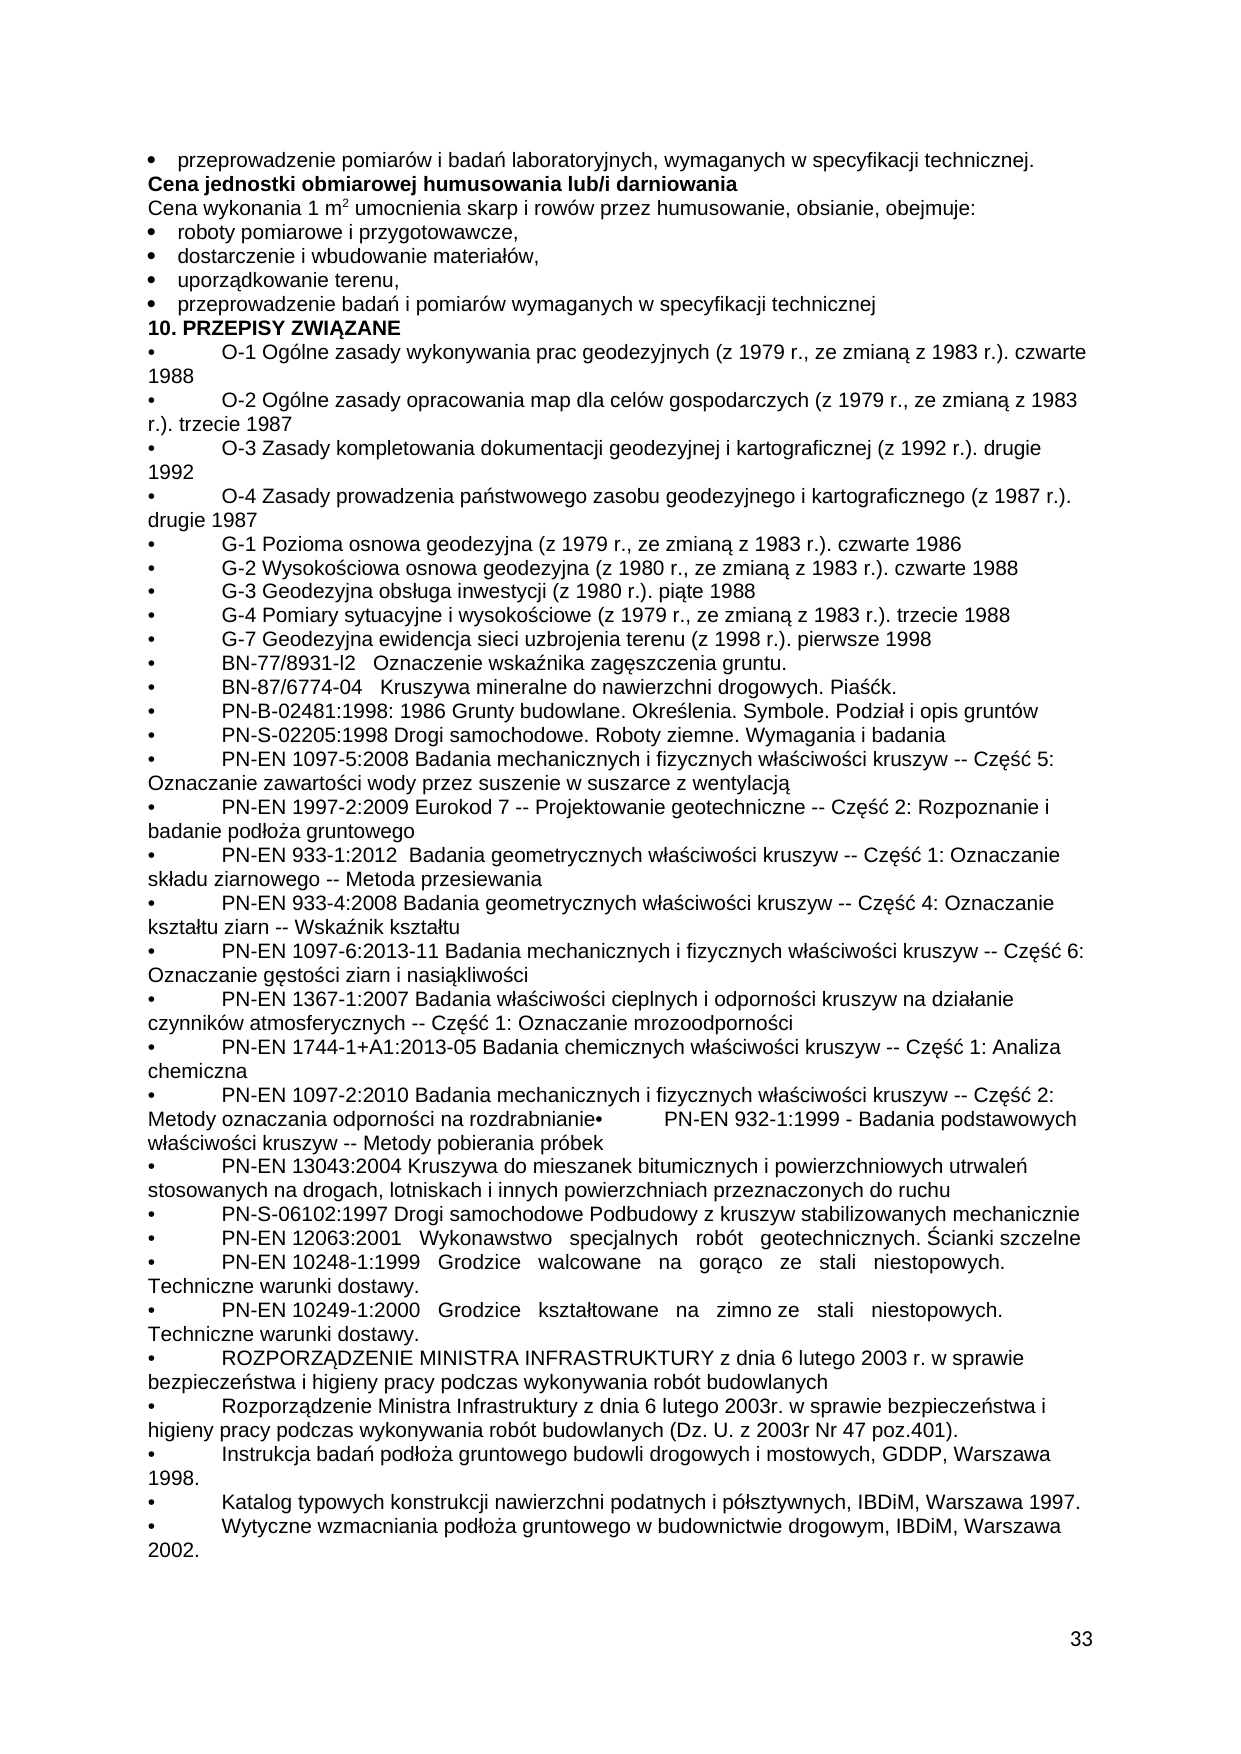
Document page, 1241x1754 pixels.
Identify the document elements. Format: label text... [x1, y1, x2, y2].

text • BN-77/8931-l2 Oznaczenie wskaźnika zagęszczenia gruntu. [148, 651, 1093, 675]
text • G-2 Wysokościowa osnowa geodezyjna (z 1980 r., ze zmianą z 1983 r.). czwarte 1988 [148, 555, 1093, 579]
text • O-1 Ogólne zasady wykonywania prac geodezyjnych (z 1979 r., ze zmianą z 1983 r.). czwarte 1988 [148, 340, 1093, 388]
list przeprowadzenie badań i pomiarów wymaganych w specyfikacji technicznej [148, 292, 1093, 316]
text • ROZPORZĄDZENIE MINISTRA INFRASTRUKTURY z dnia 6 lutego 2003 r. w sprawie bezpieczeństwa i higieny pracy podczas wykonywania robót budowlanych [148, 1346, 1093, 1394]
text • PN-EN 1744-1+A1:2013-05 Badania chemicznych właściwości kruszyw -- Część 1: Analiza chemiczna [148, 1034, 1093, 1082]
text • O-3 Zasady kompletowania dokumentacji geodezyjnej i kartograficznej (z 1992 r.). drugie 1992 [148, 436, 1093, 483]
text • PN-EN 12063:2001 Wykonawstwo specjalnych robót geotechnicznych. Ścianki szczelne [148, 1226, 1093, 1250]
text • PN-EN 933-1:2012 Badania geometrycznych właściwości kruszyw -- Część 1: Oznaczanie składu ziarnowego -- Metoda przesiewania [148, 843, 1093, 891]
text • PN-EN 13043:2004 Kruszywa do mieszanek bitumicznych i powierzchniowych utrwaleń stosowanych na drogach, lotniskach i innych powierzchniach przeznaczonych do ruchu [148, 1154, 1093, 1202]
text • PN-EN 1097-2:2010 Badania mechanicznych i fizycznych właściwości kruszyw -- Część 2: Metody oznaczania odporności na rozdrabnianie• PN-EN 932-1:1999 - Badania podstawowych właściwości kruszyw -- Metody pobierania próbek [148, 1082, 1093, 1154]
text • BN-87/6774-04 Kruszywa mineralne do nawierzchni drogowych. Piaśćk. [148, 675, 1093, 699]
text Cena wykonania 1 m2 umocnienia skarp i rowów przez humusowanie, obsianie, obejmuje: [148, 196, 1093, 219]
text • PN-S-06102:1997 Drogi samochodowe Podbudowy z kruszyw stabilizowanych mechanicznie [148, 1202, 1093, 1226]
text 10. PRZEPISY ZWIĄZANE [148, 316, 1093, 340]
text • G-4 Pomiary sytuacyjne i wysokościowe (z 1979 r., ze zmianą z 1983 r.). trzecie 1988 [148, 603, 1093, 627]
text • PN-EN 10249-1:2000 Grodzice kształtowane na zimno ze stali niestopowych. Techniczne warunki dostawy. [148, 1298, 1093, 1346]
text • Instrukcja badań podłoża gruntowego budowli drogowych i mostowych, GDDP, Warszawa 1998. [148, 1442, 1093, 1490]
text • Wytyczne wzmacniania podłoża gruntowego w budownictwie drogowym, IBDiM, Warszawa 2002. [148, 1514, 1093, 1562]
text • O-2 Ogólne zasady opracowania map dla celów gospodarczych (z 1979 r., ze zmianą z 1983 r.). trzecie 1987 [148, 388, 1093, 436]
text • G-1 Pozioma osnowa geodezyjna (z 1979 r., ze zmianą z 1983 r.). czwarte 1986 [148, 531, 1093, 555]
text • PN-EN 10248-1:1999 Grodzice walcowane na gorąco ze stali niestopowych. Techniczne warunki dostawy. [148, 1250, 1093, 1298]
list uporządkowanie terenu, [148, 268, 1093, 292]
text • G-3 Geodezyjna obsługa inwestycji (z 1980 r.). piąte 1988 [148, 579, 1093, 603]
list Cena jednostki obmiarowej humusowania lub/i darniowania [148, 172, 1093, 196]
list roboty pomiarowe i przygotowawcze, [148, 219, 1093, 244]
text • O-4 Zasady prowadzenia państwowego zasobu geodezyjnego i kartograficznego (z 1987 r.). drugie 1987 [148, 483, 1093, 531]
list dostarczenie i wbudowanie materiałów, [148, 244, 1093, 268]
text • PN-EN 1097-6:2013-11 Badania mechanicznych i fizycznych właściwości kruszyw -- Część 6: Oznaczanie gęstości ziarn i nasiąkliwości [148, 939, 1093, 987]
text • G-7 Geodezyjna ewidencja sieci uzbrojenia terenu (z 1998 r.). pierwsze 1998 [148, 627, 1093, 651]
text • PN-EN 1367-1:2007 Badania właściwości cieplnych i odporności kruszyw na działanie czynników atmosferycznych -- Część 1: Oznaczanie mrozoodporności [148, 987, 1093, 1034]
text • Katalog typowych konstrukcji nawierzchni podatnych i półsztywnych, IBDiM, Warszawa 1997. [148, 1490, 1093, 1514]
text • Rozporządzenie Ministra Infrastruktury z dnia 6 lutego 2003r. w sprawie bezpieczeństwa i higieny pracy podczas wykonywania robót budowlanych (Dz. U. z 2003r Nr 47 poz.401). [148, 1394, 1093, 1442]
text • PN-EN 933-4:2008 Badania geometrycznych właściwości kruszyw -- Część 4: Oznaczanie kształtu ziarn -- Wskaźnik kształtu [148, 891, 1093, 939]
text • PN-B-02481:1998: 1986 Grunty budowlane. Określenia. Symbole. Podział i opis gruntów [148, 699, 1093, 723]
text • PN-EN 1997-2:2009 Eurokod 7 -- Projektowanie geotechniczne -- Część 2: Rozpoznanie i badanie podłoża gruntowego [148, 795, 1093, 843]
text • PN-S-02205:1998 Drogi samochodowe. Roboty ziemne. Wymagania i badania [148, 723, 1093, 747]
list przeprowadzenie pomiarów i badań laboratoryjnych, wymaganych w specyfikacji technicznej. [148, 148, 1093, 172]
text • PN-EN 1097-5:2008 Badania mechanicznych i fizycznych właściwości kruszyw -- Część 5: Oznaczanie zawartości wody przez suszenie w suszarce z wentylacją [148, 747, 1093, 795]
